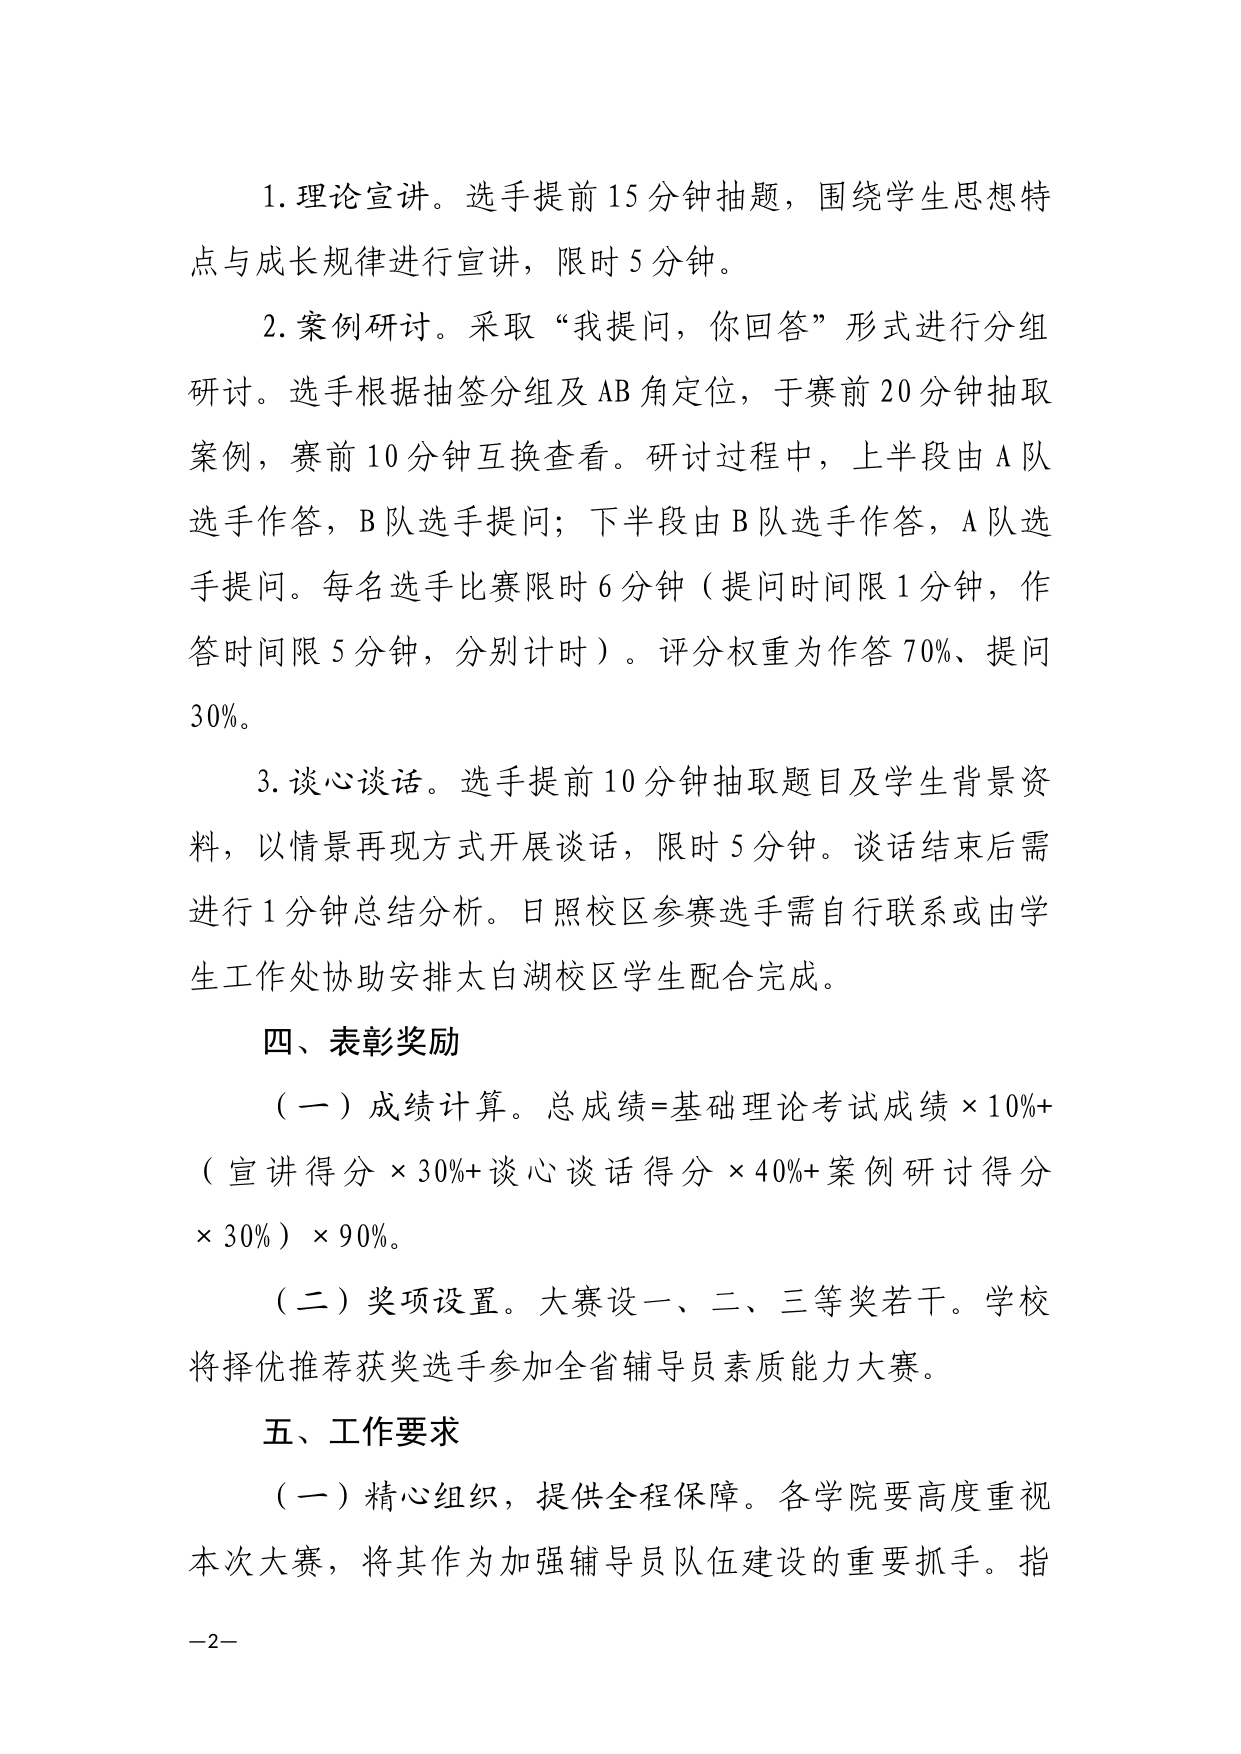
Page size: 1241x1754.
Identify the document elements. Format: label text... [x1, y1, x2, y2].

text 五、工作要求 [187, 1397, 1053, 1462]
text 四、表彰奖励 [187, 1007, 1053, 1072]
text 1.理论宣讲。选手提前15分钟抽题，围绕学生思想特点与成长规律进行宣讲，限时5分钟。 [187, 162, 1053, 292]
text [187, 1462, 1053, 1592]
text （一）成绩计算。总成绩=基础理论考试成绩×10%+（宣讲得分×30%+谈心谈话得分×40%+案例研讨得分×30%）×90%。 [187, 1072, 1053, 1267]
list 3.谈心谈话。选手提前10分钟抽取题目及学生背景资料，以情景再现方式开展谈话，限时5分钟。谈话结束后需进行1分钟总结分析。日照校区参赛选手需自行联系或由学生工作处协助安排太白湖校区学生配合完成。 [187, 747, 1053, 1007]
text （二）奖项设置。大赛设一、二、三等奖若干。学校将择优推荐获奖选手参加全省辅导员素质能力大赛。 [187, 1267, 1053, 1397]
text 2.案例研讨。采取“我提问，你回答”形式进行分组研讨。选手根据抽签分组及AB角定位，于赛前20分钟抽取案例，赛前10分钟互换查看。研讨过程中，上半段由A队选手作答，B队选手提问；下半段由B队选手作答，A队选手提问。每名选手比赛限时6分钟（提问时间限1分钟，作答时间限5分钟，分别计时）。评分权重为作答70%、提问30%。 [187, 292, 1053, 747]
